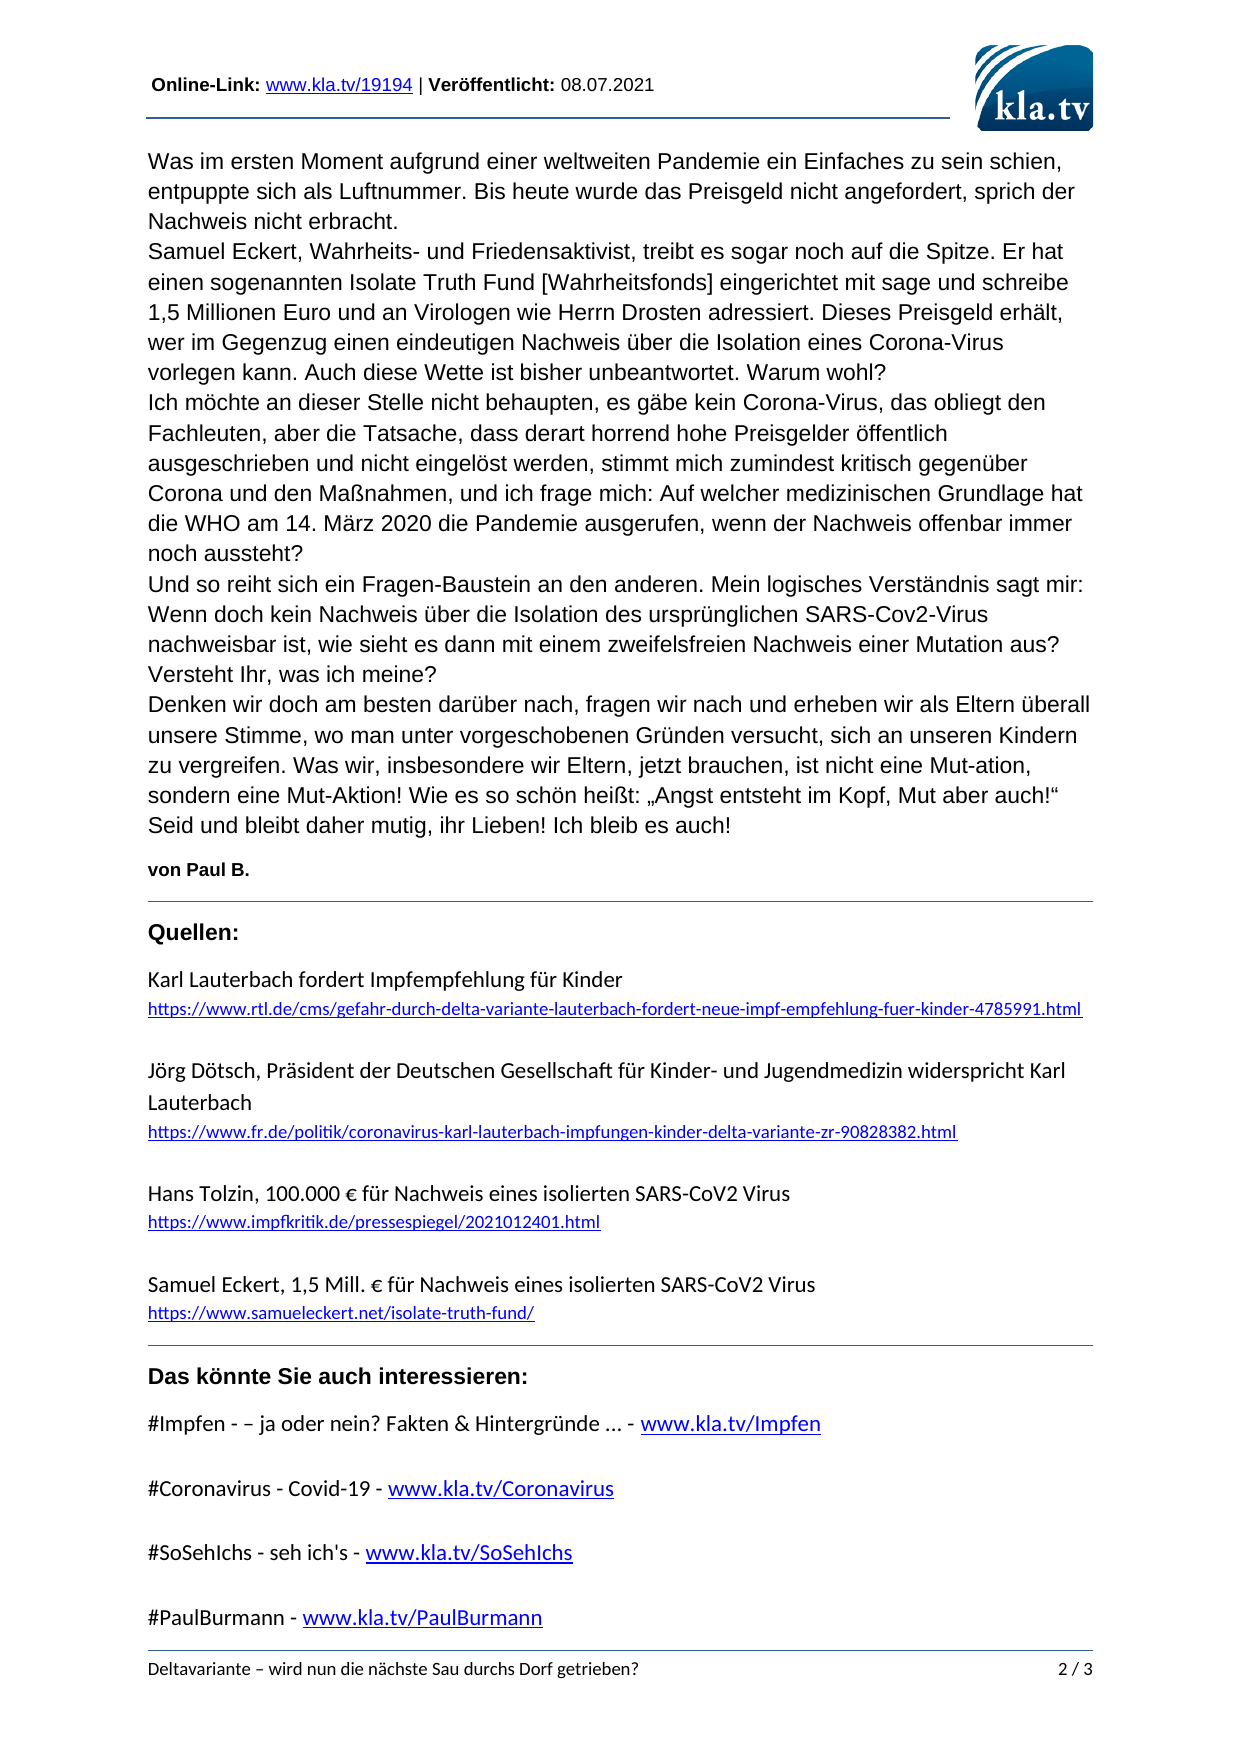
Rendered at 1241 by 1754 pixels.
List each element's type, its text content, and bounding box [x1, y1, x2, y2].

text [148, 148, 1093, 838]
text Karl Lauterbach fordert Impfempfehlung für Kinder https://www.rtl.de/cms/gefahr-durch-delta-variante-lauterbach-fordert-neue-impf-empfehlung-fuer-kinder-4785991.html Jörg Dötsch, Präsident der Deutschen Gesellschaft für Kinder- und Jugendmedizin widerspricht Karl Lauterbach https://www.fr.de/politik/coronavirus-karl-lauterbach-impfungen-kinder-delta-variante-zr-90828382.html Hans Tolzin, 100.000 € für Nachweis eines isolierten SARS-CoV2 Virus https://www.impfkritik.de/pressespiegel/2021012401.html Samuel Eckert, 1,5 Mill. € für Nachweis eines isolierten SARS-CoV2 Virus https://www.samueleckert.net/isolate-truth-fund/ [148, 966, 1093, 1324]
text #Impfen - – ja oder nein? Fakten & Hintergründe ... - www.kla.tv/Impfen #Coronavirus - Covid-19 - www.kla.tv/Coronavirus #SoSehIchs - seh ich's - www.kla.tv/SoSehIchs #PaulBurmann - www.kla.tv/PaulBurmann [148, 1409, 1093, 1631]
text von Paul B. [148, 859, 1093, 881]
text Das könnte Sie auch interessieren: [148, 1346, 1093, 1389]
text Quellen: [148, 902, 1093, 945]
